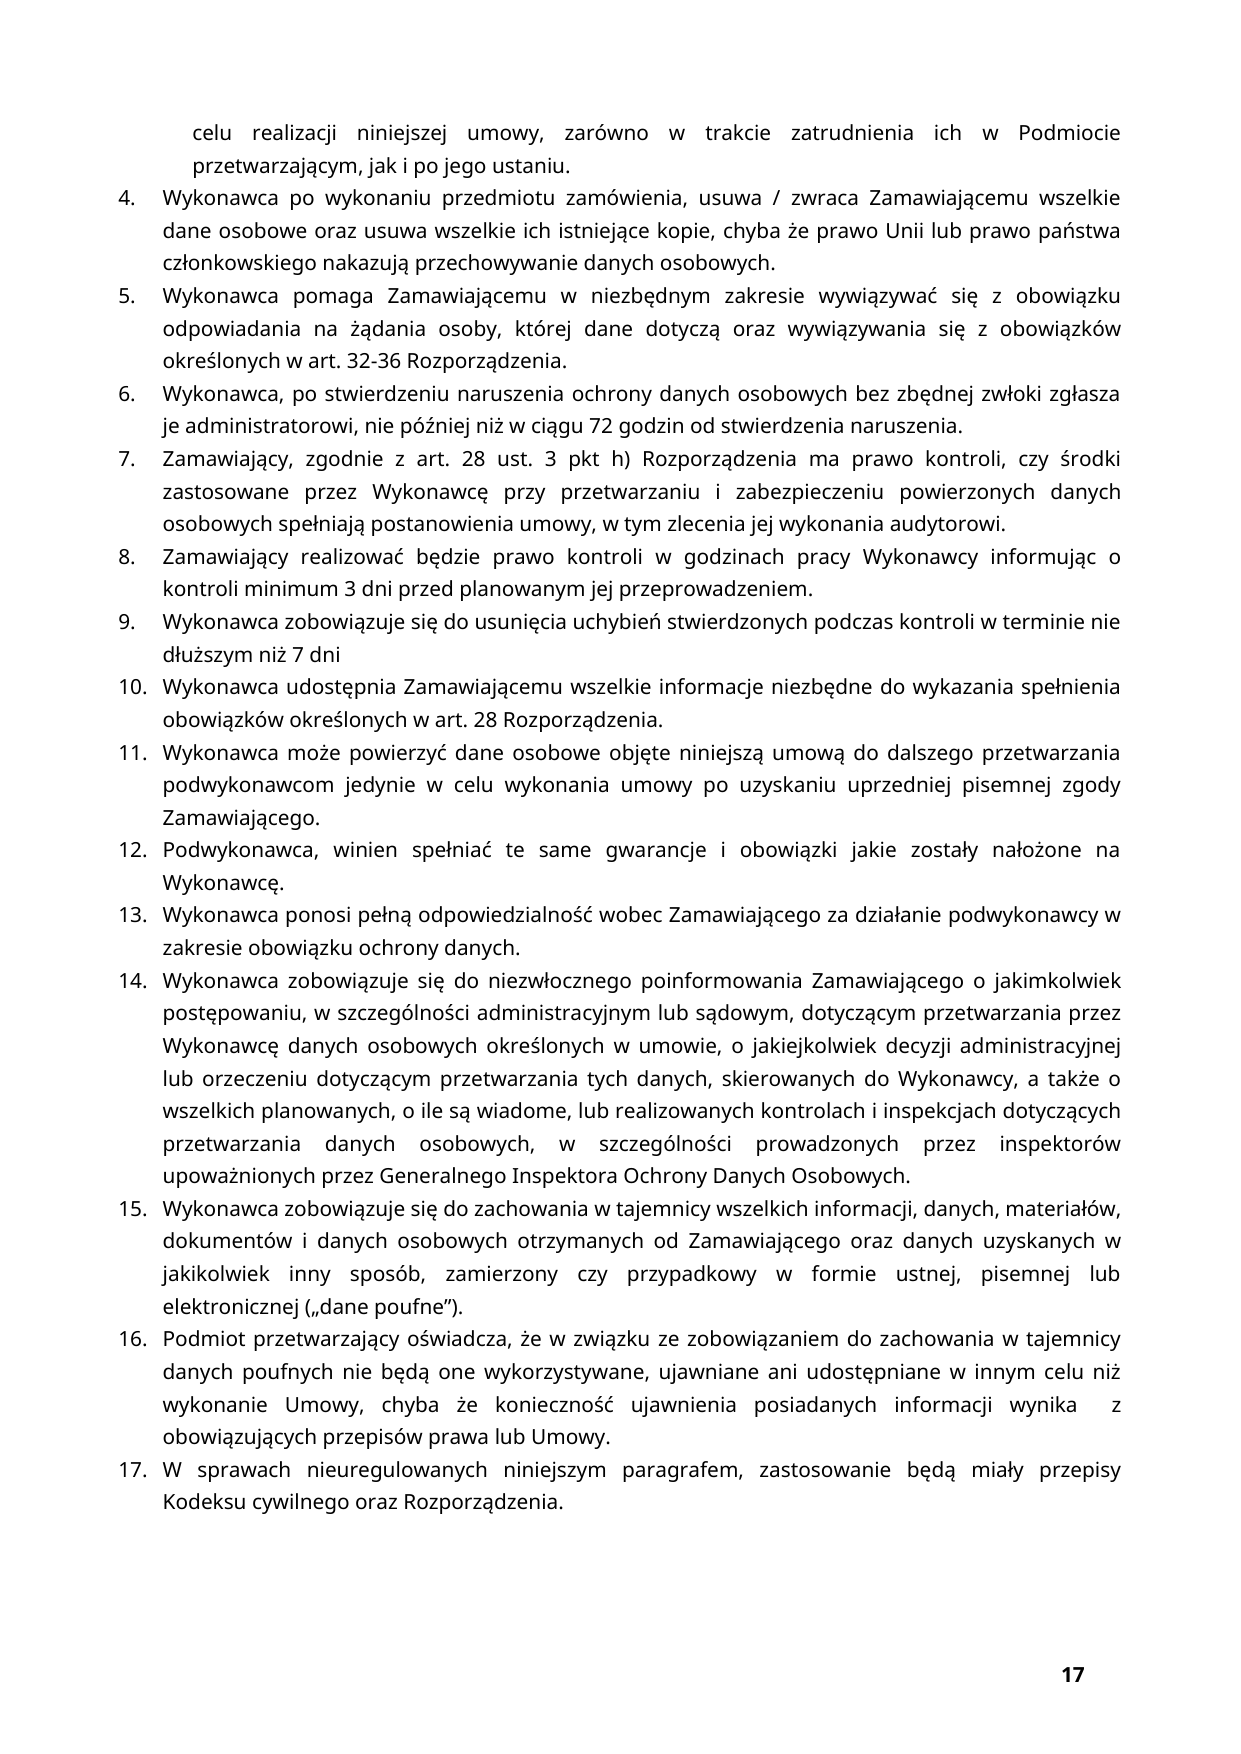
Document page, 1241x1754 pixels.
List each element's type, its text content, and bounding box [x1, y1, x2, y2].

text 10. Wykonawca udostępnia Zamawiającemu wszelkie informacje niezbędne do wykazania spełnienia obowiązków określonych w art. 28 Rozporządzenia. [118, 672, 1122, 733]
text 11. Wykonawca może powierzyć dane osobowe objęte niniejszą umową do dalszego przetwarzania podwykonawcom jedynie w celu wykonania umowy po uzyskaniu uprzedniej pisemnej zgody Zamawiającego. [118, 738, 1122, 831]
text 15. Wykonawca zobowiązuje się do zachowania w tajemnicy wszelkich informacji, danych, materiałów, dokumentów i danych osobowych otrzymanych od Zamawiającego oraz danych uzyskanych w jakikolwiek inny sposób, zamierzony czy przypadkowy w formie ustnej, pisemnej lub elektronicznej („dane poufne”). [118, 1194, 1122, 1320]
text 12. Podwykonawca, winien spełniać te same gwarancje i obowiązki jakie zostały nałożone na Wykonawcę. [118, 835, 1122, 896]
text 5. Wykonawca pomaga Zamawiającemu w niezbędnym zakresie wywiązywać się z obowiązku odpowiadania na żądania osoby, której dane dotyczą oraz wywiązywania się z obowiązków określonych w art. 32-36 Rozporządzenia. [118, 281, 1122, 375]
text 16. Podmiot przetwarzający oświadcza, że w związku ze zobowiązaniem do zachowania w tajemnicy danych poufnych nie będą one wykorzystywane, ujawniane ani udostępniane w innym celu niż wykonanie Umowy, chyba że konieczność ujawnienia posiadanych informacji wynika z obowiązujących przepisów prawa lub Umowy. [118, 1324, 1122, 1451]
text 9. Wykonawca zobowiązuje się do usunięcia uchybień stwierdzonych podczas kontroli w terminie nie dłuższym niż 7 dni [118, 607, 1122, 668]
text 6. Wykonawca, po stwierdzeniu naruszenia ochrony danych osobowych bez zbędnej zwłoki zgłasza je administratorowi, nie później niż w ciągu 72 godzin od stwierdzenia naruszenia. [118, 379, 1122, 440]
text 4. Wykonawca po wykonaniu przedmiotu zamówienia, usuwa / zwraca Zamawiającemu wszelkie dane osobowe oraz usuwa wszelkie ich istniejące kopie, chyba że prawo Unii lub prawo państwa członkowskiego nakazują przechowywanie danych osobowych. [118, 183, 1122, 277]
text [148, 118, 1122, 179]
text 8. Zamawiający realizować będzie prawo kontroli w godzinach pracy Wykonawcy informując o kontroli minimum 3 dni przed planowanym jej przeprowadzeniem. [118, 542, 1122, 603]
text 14. Wykonawca zobowiązuje się do niezwłocznego poinformowania Zamawiającego o jakimkolwiek postępowaniu, w szczególności administracyjnym lub sądowym, dotyczącym przetwarzania przez Wykonawcę danych osobowych określonych w umowie, o jakiejkolwiek decyzji administracyjnej lub orzeczeniu dotyczącym przetwarzania tych danych, skierowanych do Wykonawcy, a także o wszelkich planowanych, o ile są wiadome, lub realizowanych kontrolach i inspekcjach dotyczących przetwarzania danych osobowych, w szczególności prowadzonych przez inspektorów upoważnionych przez Generalnego Inspektora Ochrony Danych Osobowych. [118, 966, 1122, 1190]
text 13. Wykonawca ponosi pełną odpowiedzialność wobec Zamawiającego za działanie podwykonawcy w zakresie obowiązku ochrony danych. [118, 901, 1122, 962]
text 17. W sprawach nieuregulowanych niniejszym paragrafem, zastosowanie będą miały przepisy Kodeksu cywilnego oraz Rozporządzenia. [118, 1455, 1122, 1516]
text 7. Zamawiający, zgodnie z art. 28 ust. 3 pkt h) Rozporządzenia ma prawo kontroli, czy środki zastosowane przez Wykonawcę przy przetwarzaniu i zabezpieczeniu powierzonych danych osobowych spełniają postanowienia umowy, w tym zlecenia jej wykonania audytorowi. [118, 444, 1122, 538]
